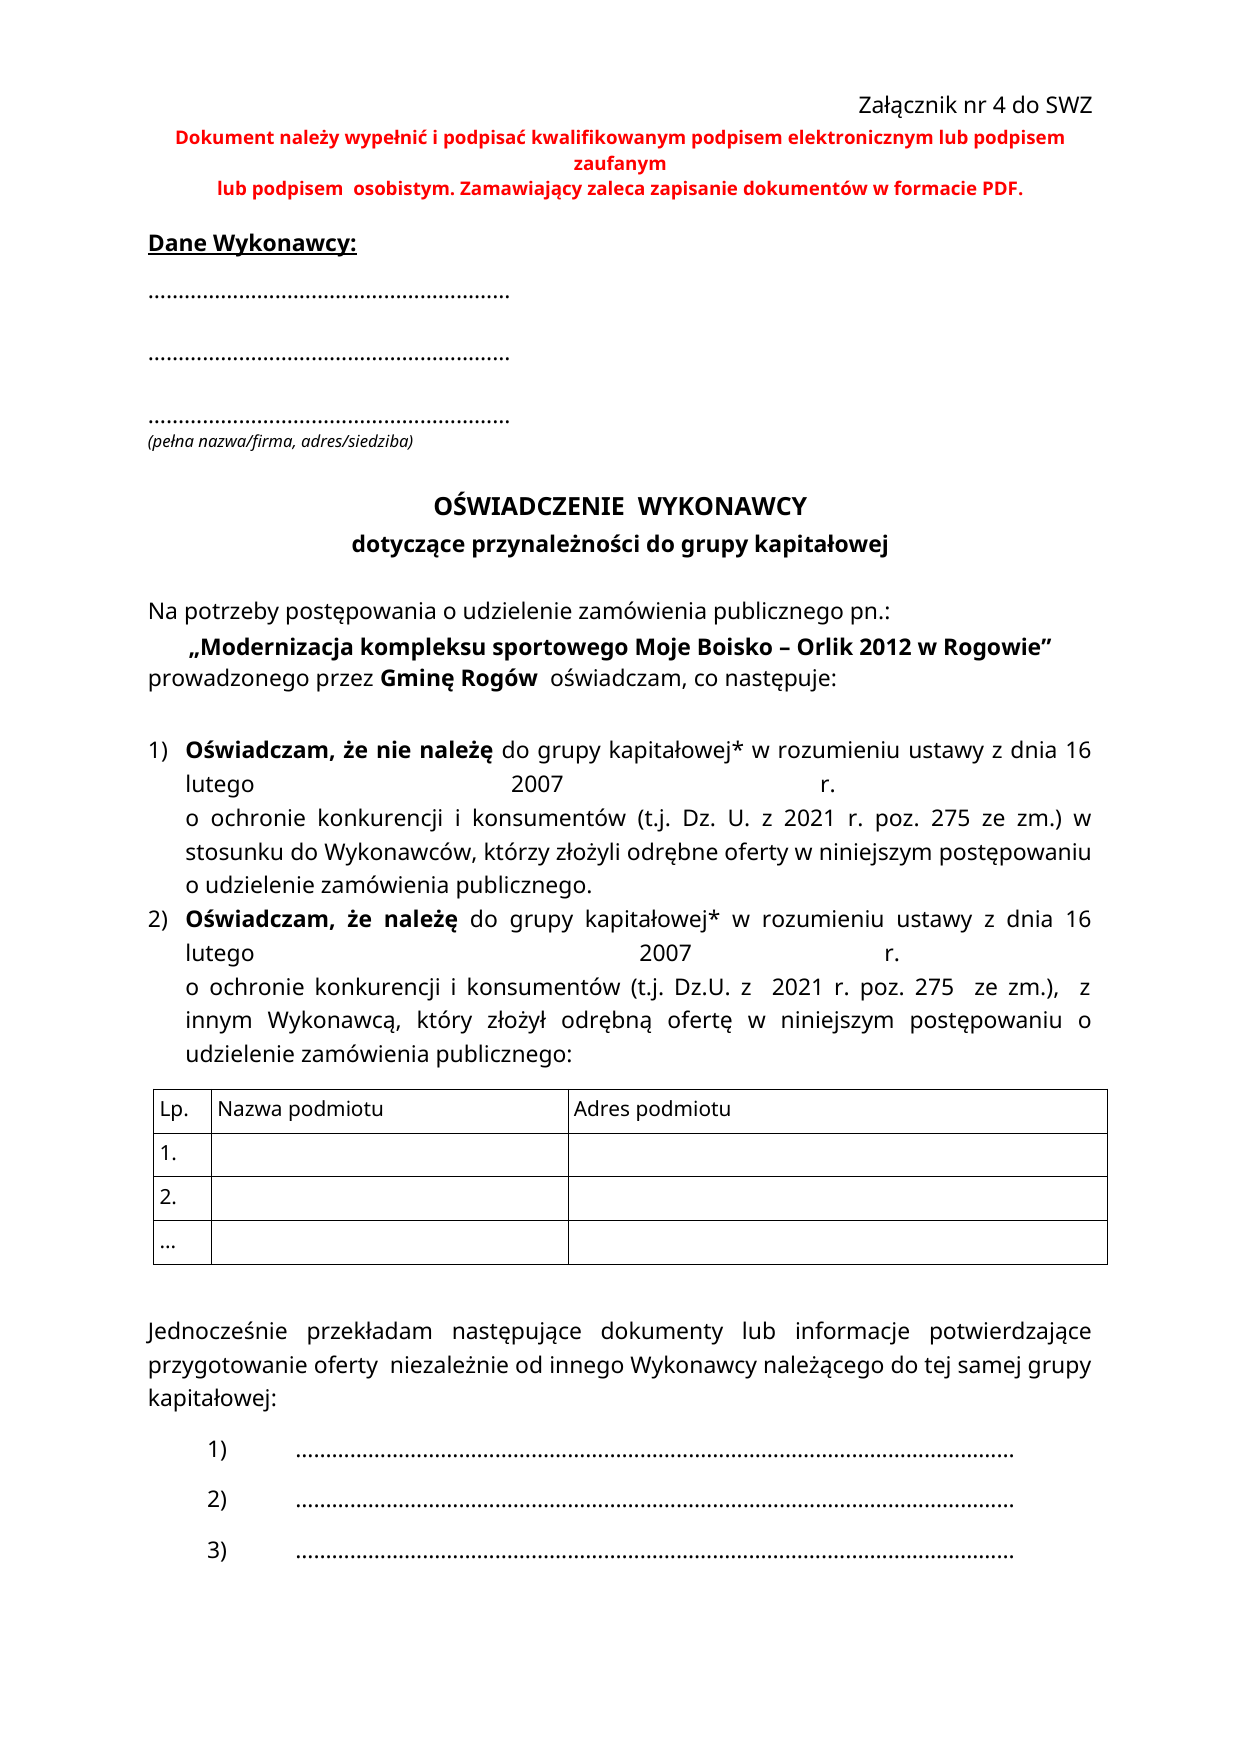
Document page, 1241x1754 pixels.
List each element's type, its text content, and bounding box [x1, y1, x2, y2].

text dotyczące przynależności do grupy kapitałowej [148, 528, 1092, 591]
text 1) ………………………………………………………..……………………………………………… [148, 1433, 1092, 1464]
table_cell [569, 1221, 1107, 1264]
text Dokument należy wypełnić i podpisać kwalifikowanym podpisem elektronicznym lub podpisem zaufanym [148, 124, 1092, 176]
text Załącznik nr 4 do SWZ [148, 89, 1092, 120]
table_cell [569, 1177, 1107, 1220]
table_header Lp. [154, 1090, 211, 1132]
text (pełna nazwa/firma, adres/siedziba) [148, 430, 1092, 452]
text …………………………………………………… [148, 273, 1092, 305]
table_cell [212, 1221, 568, 1264]
text …………………………………………………… [148, 398, 1092, 430]
list Oświadczam, że nie należę do grupy kapitałowej* w rozumieniu ustawy z dnia 16 lutego 2007 r. o ochronie konkurencji i konsumentów (t.j. Dz. U. z 2021 r. poz. 275 ze zm.) w stosunku do Wykonawców, którzy złożyli odrębne oferty w niniejszym postępowaniu o udzielenie zamówienia publicznego. [148, 734, 1092, 901]
text Na potrzeby postępowania o udzielenie zamówienia publicznego pn.: [148, 595, 1092, 626]
table_cell 2. [154, 1177, 211, 1220]
text „Modernizacja kompleksu sportowego Moje Boisko – Orlik 2012 w Rogowie” [148, 631, 1092, 662]
table_cell [569, 1134, 1107, 1176]
text 3) ………………………………………………………………………………..……………………… [148, 1534, 1092, 1565]
text OŚWIADCZENIE WYKONAWCY [148, 488, 1092, 522]
table_header Nazwa podmiotu [212, 1090, 568, 1132]
table_cell ... [154, 1221, 211, 1264]
text lub podpisem osobistym. Zamawiający zaleca zapisanie dokumentów w formacie PDF. [148, 176, 1092, 201]
table_cell [212, 1134, 568, 1176]
table_header Adres podmiotu [569, 1090, 1107, 1132]
list Oświadczam, że należę do grupy kapitałowej* w rozumieniu ustawy z dnia 16 lutego 2007 r. o ochronie konkurencji i konsumentów (t.j. Dz.U. z 2021 r. poz. 275 ze zm.), z innym Wykonawcą, który złożył odrębną ofertę w niniejszym postępowaniu o udzielenie zamówienia publicznego: [148, 903, 1092, 1069]
table_cell 1. [154, 1134, 211, 1176]
text prowadzonego przez Gminę Rogów oświadczam, co następuje: [148, 662, 1092, 694]
text Dane Wykonawcy: [148, 227, 1092, 258]
text Jednocześnie przekładam następujące dokumenty lub informacje potwierdzające przygotowanie oferty niezależnie od innego Wykonawcy należącego do tej samej grupy kapitałowej: [148, 1315, 1092, 1414]
table_cell [212, 1177, 568, 1220]
text …………………………………………………… [148, 336, 1092, 367]
text 2) ……………………………………………………………..………………………………………… [148, 1483, 1092, 1514]
